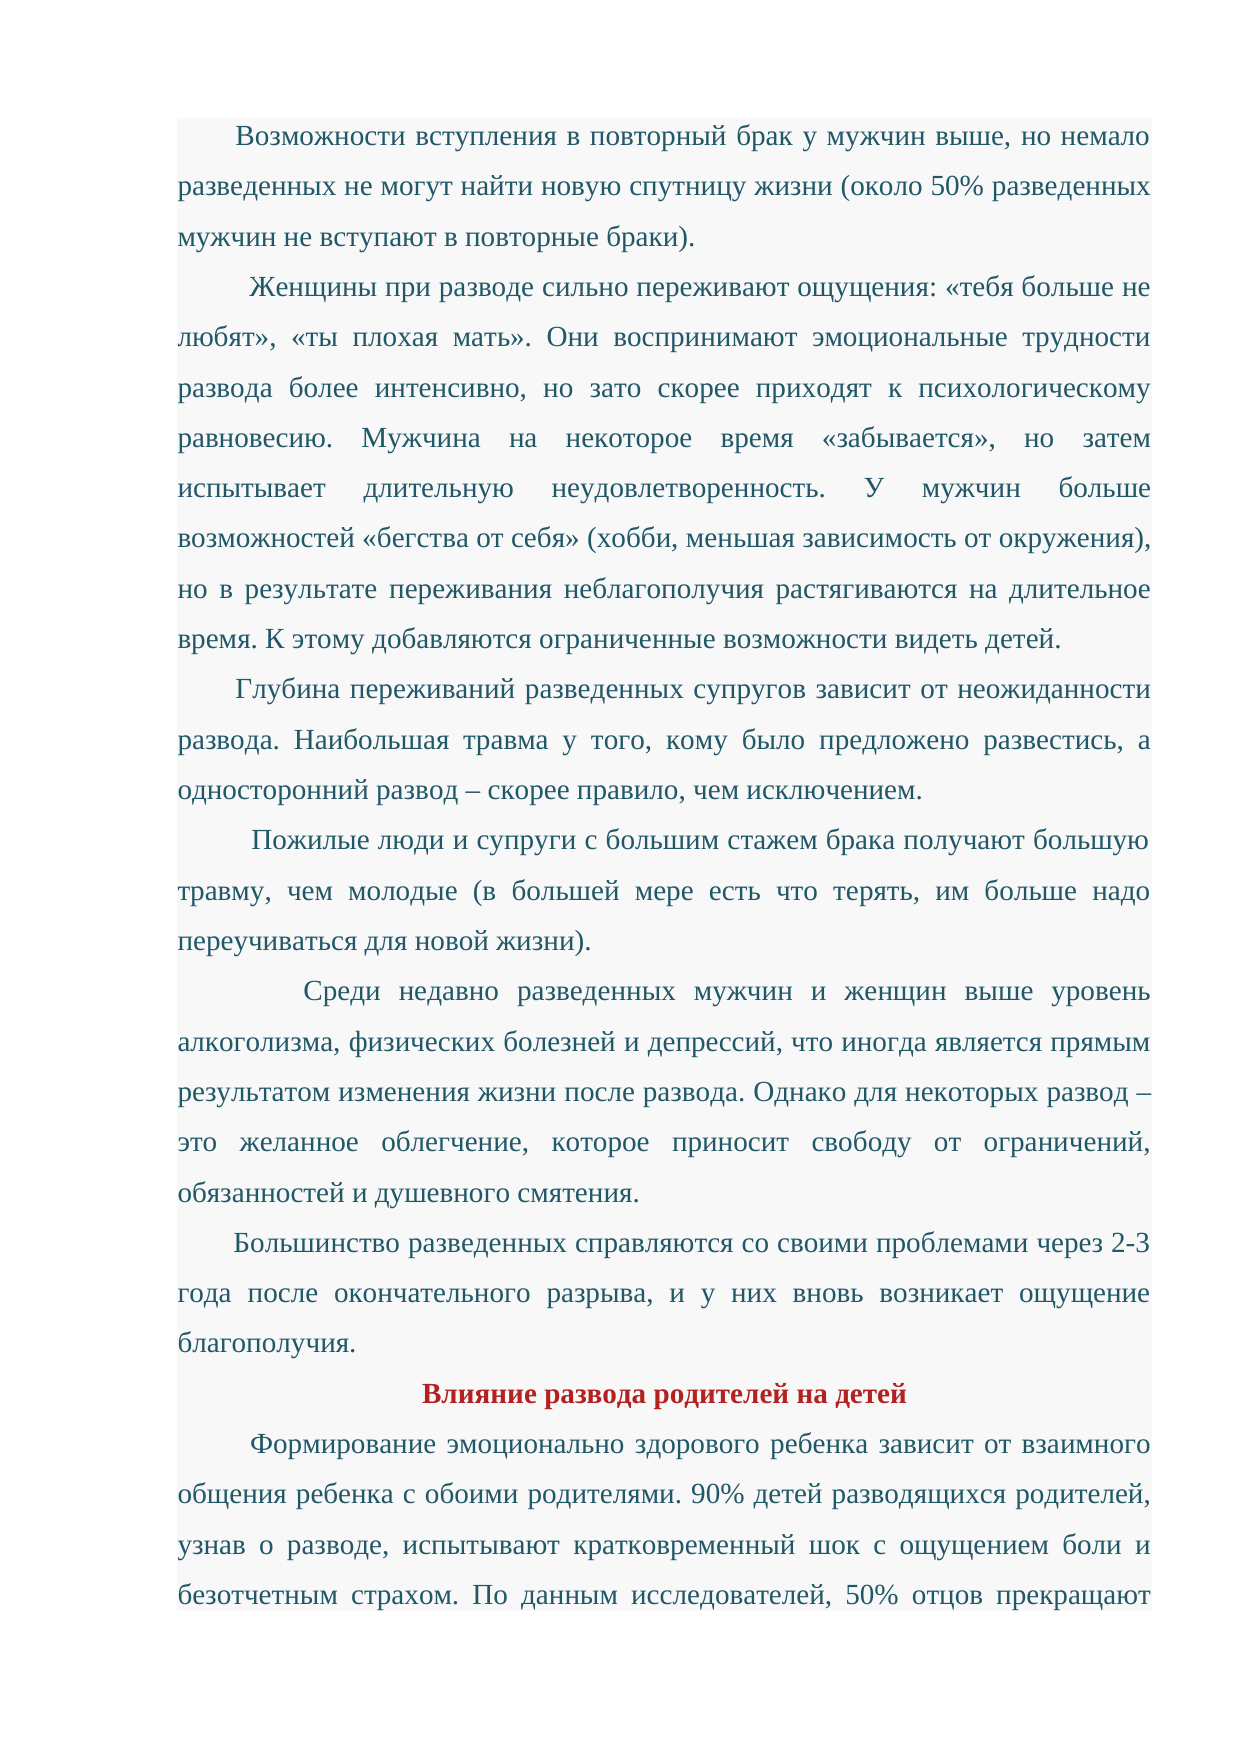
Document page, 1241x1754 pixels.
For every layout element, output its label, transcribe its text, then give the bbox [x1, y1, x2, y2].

text Среди недавно разведенных мужчин и женщин выше уровень алкоголизма, физических болезней и депрессий, что иногда является прямым результатом изменения жизни после развода. Однако для некоторых развод – это желанное облегчение, которое приносит свободу от ограничений, обязанностей и душевного смятения. [177, 973, 1152, 1208]
text Глубина переживаний разведенных супругов зависит от неожиданности развода. Наибольшая травма у того, кому было предложено развестись, а односторонний развод – скорее правило, чем исключением. [177, 672, 1152, 806]
text Женщины при разводе сильно переживают ощущения: «тебя больше не любят», «ты плохая мать». Они воспринимают эмоциональные трудности развода более интенсивно, но зато скорее приходят к психологическому равновесию. Мужчина на некоторое время «забывается», но затем испытывает длительную неудовлетворенность. У мужчин больше возможностей «бегства от себя» (хобби, меньшая зависимость от окружения), но в результате переживания неблагополучия растягиваются на длительное время. К этому добавляются ограниченные возможности видеть детей. [177, 269, 1152, 655]
text Возможности вступления в повторный брак у мужчин выше, но немало разведенных не могут найти новую спутницу жизни (около 50% разведенных мужчин не вступают в повторные браки). [177, 118, 1152, 252]
text Большинство разведенных справляются со своими проблемами через 2-3 года после окончательного разрыва, и у них вновь возникает ощущение благополучия. [177, 1225, 1152, 1359]
text Влияние развода родителей на детей [177, 1376, 1152, 1409]
text Пожилые люди и супруги с большим стажем брака получают большую травму, чем молодые (в большей мере есть что терять, им больше надо переучиваться для новой жизни). [177, 822, 1152, 957]
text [177, 1426, 1152, 1611]
